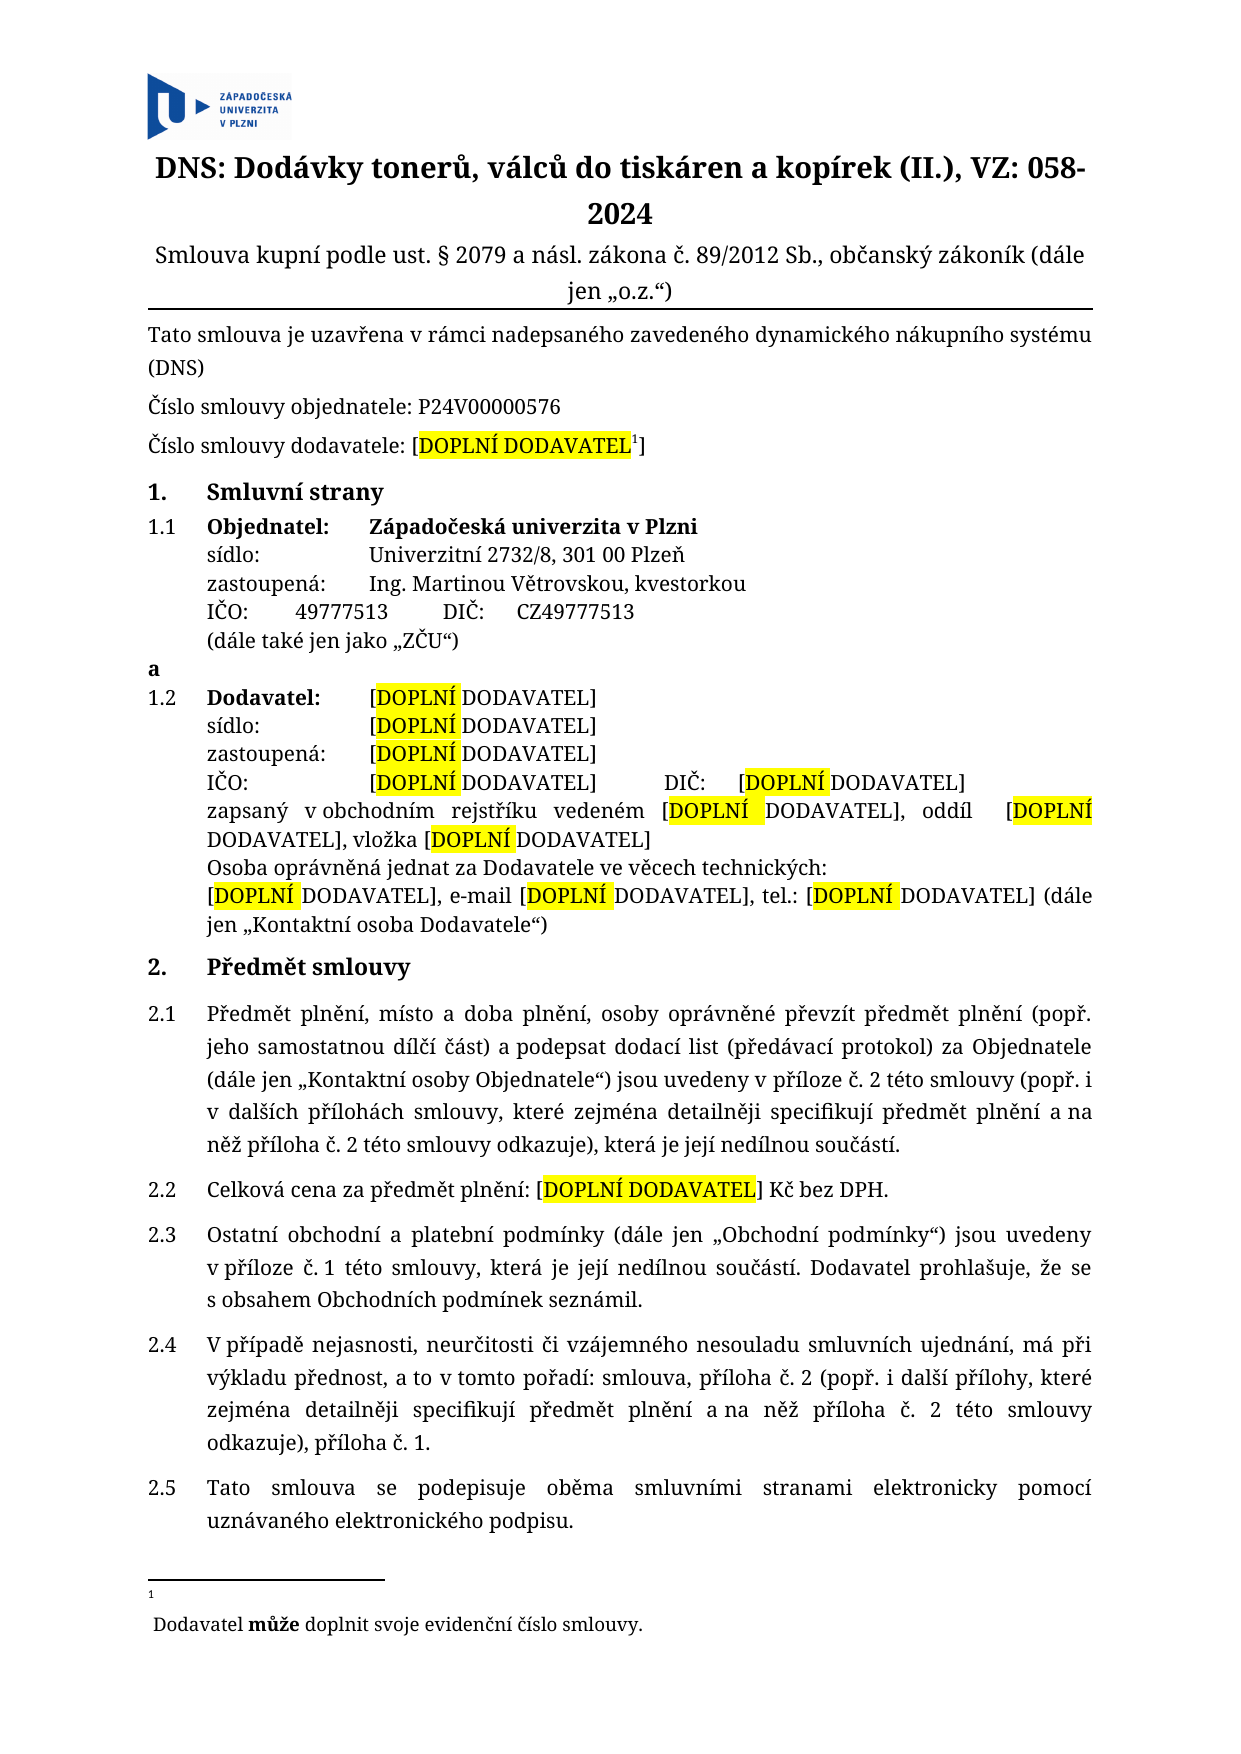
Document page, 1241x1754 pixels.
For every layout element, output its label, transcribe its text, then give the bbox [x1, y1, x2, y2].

list Tato smlouva se podepisuje oběma smluvními stranami elektronicky pomocí uznávaného elektronického podpisu. [148, 1473, 1093, 1534]
list Smluvní strany [148, 476, 1093, 507]
text [DOPLNÍ DODAVATEL], e-mail [DOPLNÍ DODAVATEL], tel.: [DOPLNÍ DODAVATEL] (dále jen „Kontaktní osoba Dodavatele“) [207, 882, 1093, 938]
text sídlo: [DOPLNÍ DODAVATEL] [461, 711, 1093, 739]
text IČO: [DOPLNÍ DODAVATEL] DIČ: [DOPLNÍ DODAVATEL] [207, 768, 376, 796]
text Osoba oprávněná jednat za Dodavatele ve věcech technických: [207, 853, 1093, 882]
list Dodavatel: [DOPLNÍ DODAVATEL] [461, 683, 1093, 711]
text Číslo smlouvy dodavatele: [DOPLNÍ DODAVATEL] [148, 431, 419, 459]
text zastoupená: [DOPLNÍ DODAVATEL] [207, 739, 1093, 768]
text a [148, 654, 1093, 683]
text Smlouva kupní podle ust. § 2079 a násl. zákona č. 89/2012 Sb., občanský zákoník (dále jen „o.z.“) [148, 239, 1093, 308]
list Celková cena za předmět plnění: [DOPLNÍ DODAVATEL] Kč bez DPH. [148, 1175, 543, 1203]
list Celková cena za předmět plnění: [DOPLNÍ DODAVATEL] Kč bez DPH. [756, 1175, 1093, 1203]
text sídlo: Univerzitní 2732/8, 301 00 Plzeň [207, 540, 1093, 569]
text Číslo smlouvy dodavatele: [DOPLNÍ DODAVATEL] [631, 431, 1093, 459]
picture [147, 73, 292, 140]
text zapsaný v obchodním rejstříku vedeném [DOPLNÍ DODAVATEL], oddíl [DOPLNÍ DODAVATEL], vložka [DOPLNÍ DODAVATEL] [207, 796, 1093, 853]
text IČO: 49777513 DIČ: CZ49777513 [207, 597, 1093, 626]
list Dodavatel: [DOPLNÍ DODAVATEL] [148, 683, 376, 711]
text sídlo: [DOPLNÍ DODAVATEL] [207, 711, 376, 739]
list Ostatní obchodní a platební podmínky (dále jen „Obchodní podmínky“) jsou uvedeny v příloze č. 1 této smlouvy, která je její nedílnou součástí. Dodavatel prohlašuje, že se s obsahem Obchodních podmínek seznámil. [148, 1220, 1093, 1314]
text Tato smlouva je uzavřena v rámci nadepsaného zavedeného dynamického nákupního systému (DNS) [148, 321, 1093, 382]
list Objednatel: Západočeská univerzita v Plzni [148, 512, 1093, 540]
list Předmět plnění, místo a doba plnění, osoby oprávněné převzít předmět plnění (popř. jeho samostatnou dílčí část) a podepsat dodací list (předávací protokol) za Objednatele (dále jen „Kontaktní osoby Objednatele“) jsou uvedeny v příloze č. 2 této smlouvy (popř. i v dalších přílohách smlouvy, které zejména detailněji specifikují předmět plnění a na něž příloha č. 2 této smlouvy odkazuje), která je její nedílnou součástí. [148, 999, 1093, 1158]
text DNS: Dodávky tonerů, válců do tiskáren a kopírek (II.), VZ: 058-2024 [148, 148, 1093, 233]
text IČO: [DOPLNÍ DODAVATEL] DIČ: [DOPLNÍ DODAVATEL] [461, 768, 745, 796]
list V případě nejasnosti, neurčitosti či vzájemného nesouladu smluvních ujednání, má při výkladu přednost, a to v tomto pořadí: smlouva, příloha č. 2 (popř. i další přílohy, které zejména detailněji specifikují předmět plnění a na něž příloha č. 2 této smlouvy odkazuje), příloha č. 1. [148, 1330, 1093, 1457]
text zastoupená: Ing. Martinou Větrovskou, kvestorkou [207, 569, 1093, 597]
list Předmět smlouvy [148, 951, 1093, 982]
text Číslo smlouvy objednatele: P24V00000576 [148, 392, 1093, 421]
text IČO: [DOPLNÍ DODAVATEL] DIČ: [DOPLNÍ DODAVATEL] [830, 768, 1093, 796]
text (dále také jen jako „ZČU“) [207, 626, 1093, 654]
